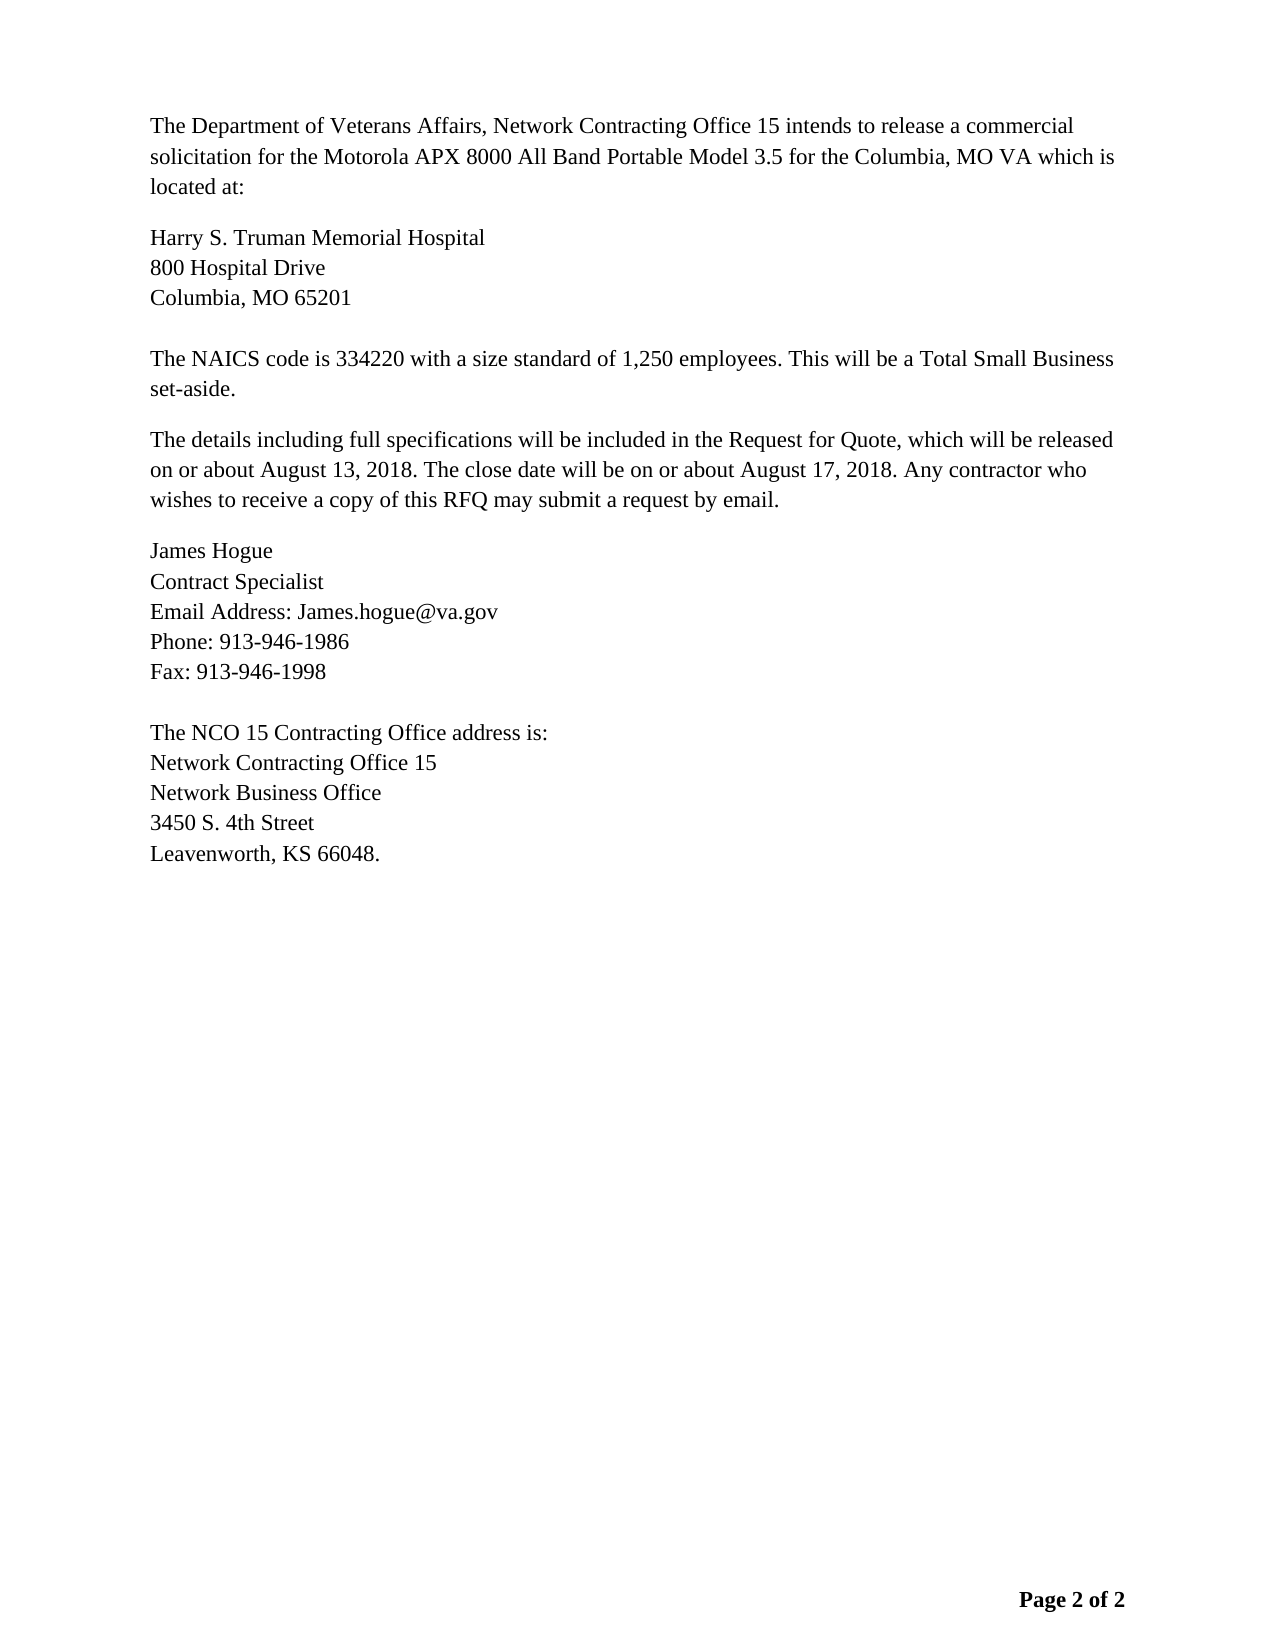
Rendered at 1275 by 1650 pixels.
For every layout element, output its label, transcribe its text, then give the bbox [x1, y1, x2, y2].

text Fax: 913-946-1998 [150, 658, 1125, 685]
text Harry S. Truman Memorial Hospital [150, 224, 1125, 250]
text 3450 S. 4th Street [150, 809, 1125, 836]
text 800 Hospital Drive [150, 254, 1125, 281]
text Network Business Office [150, 779, 1125, 806]
text Contract Specialist [150, 568, 1125, 594]
text Leavenworth, KS 66048. [150, 839, 1125, 866]
text The Department of Veterans Affairs, Network Contracting Office 15 intends to release a commercial solicitation for the Motorola APX 8000 All Band Portable Model 3.5 for the Columbia, MO VA which is located at: [150, 112, 1125, 199]
text James Hogue [150, 537, 1125, 564]
text The NAICS code is 334220 with a size standard of 1,250 employees. This will be a Total Small Business set-aside. [150, 345, 1125, 401]
text Phone: 913-946-1986 [150, 628, 1125, 654]
text The NCO 15 Contracting Office address is: Network Contracting Office 15 [150, 719, 1125, 775]
text Columbia, MO 65201 [150, 284, 1125, 311]
text Email Address: James.hogue@va.gov [150, 598, 1125, 624]
text The details including full specifications will be included in the Request for Quote, which will be released on or about August 13, 2018. The close date will be on or about August 17, 2018. Any contractor who wishes to receive a copy of this RFQ may submit a request by email. [150, 426, 1125, 513]
